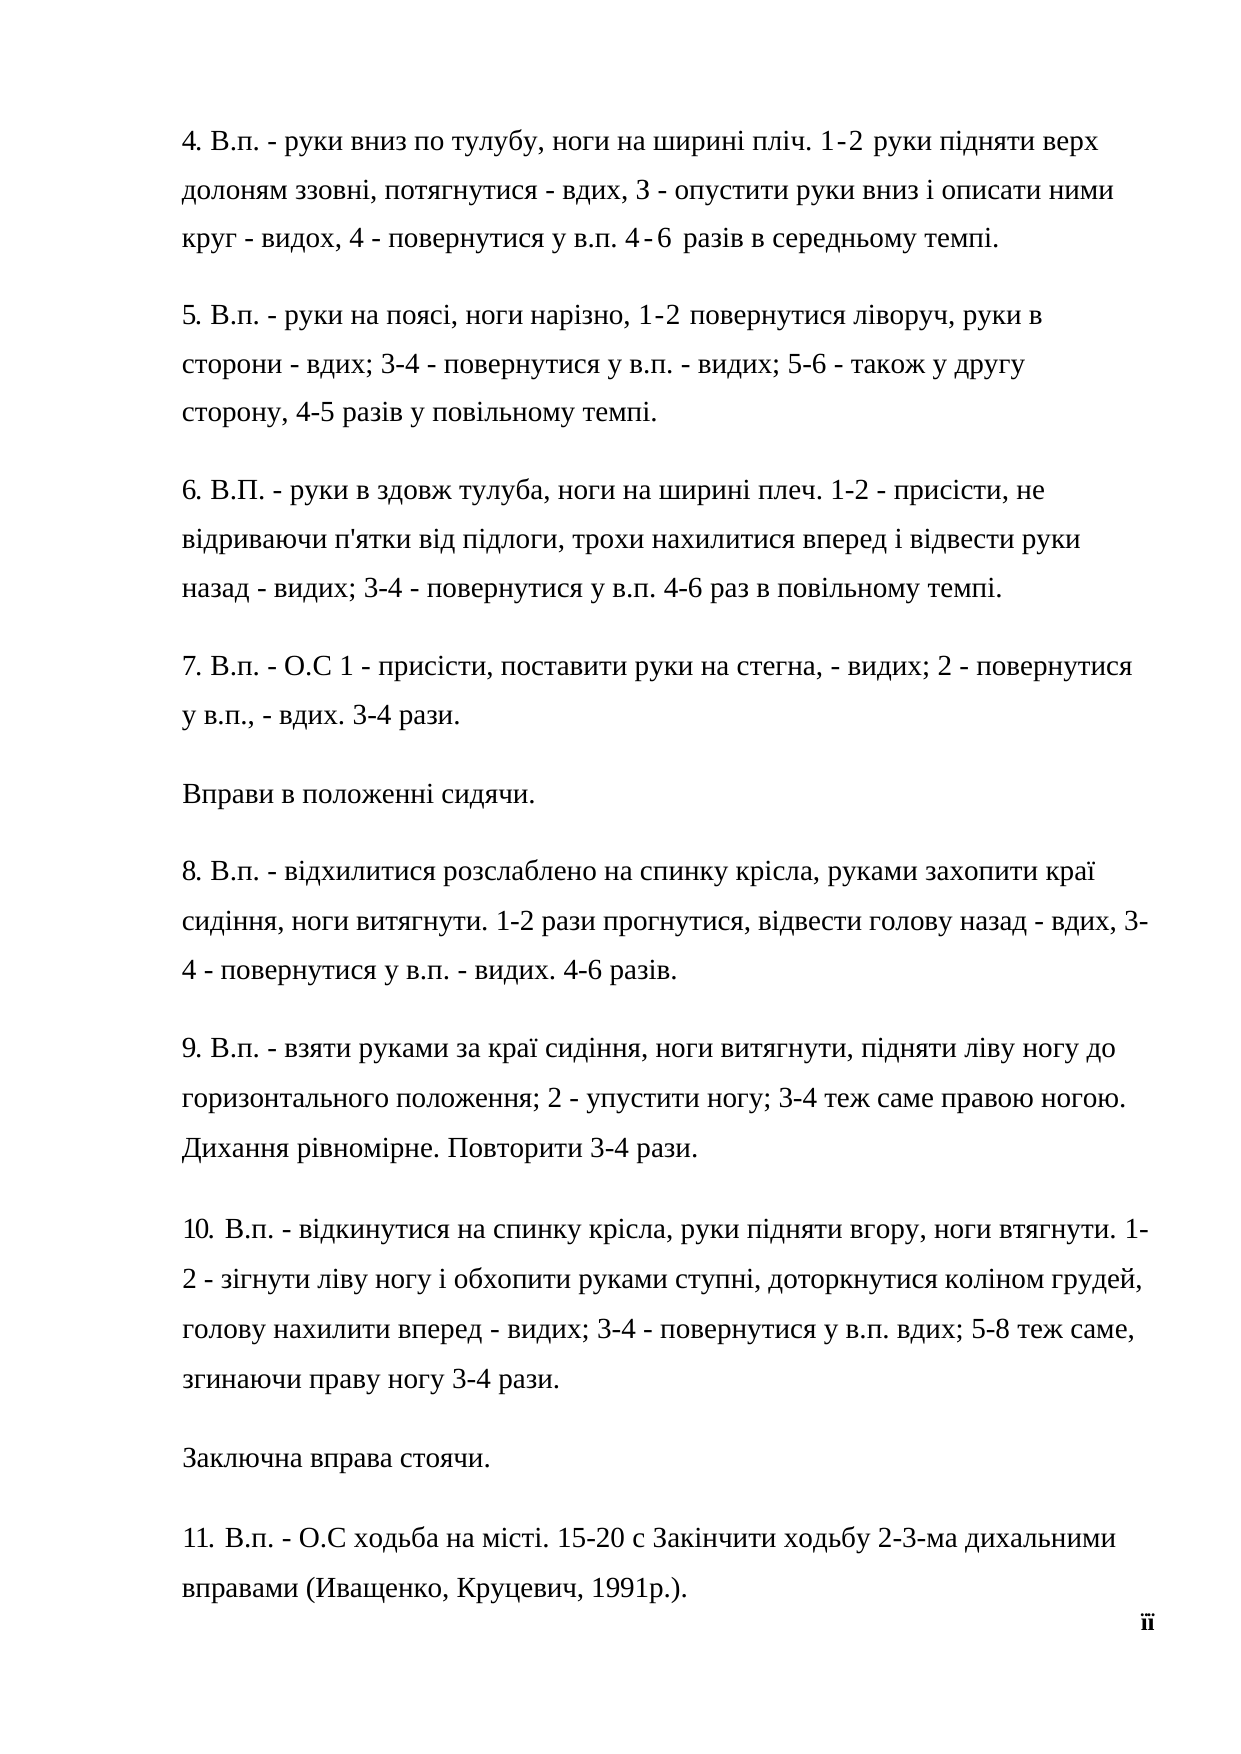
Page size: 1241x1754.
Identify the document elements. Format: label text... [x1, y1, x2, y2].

text вправами (Иващенко, Круцевич, 1991р.). [182, 1570, 1154, 1603]
text її [182, 1607, 1154, 1636]
list В.п. - О.С 1 - присісти, поставити руки на стегна, - видих; 2 - повернутися у в.п., - вдих. 3-4 рази. [182, 636, 1154, 734]
text Вправи в положенні сидячи. [182, 776, 1154, 810]
list В.п. - відхилитися розслаблено на спинку крісла, руками захопити краї сидіння, ноги витягнути. 1-2 рази прогнутися, відвести голову назад - вдих, 3-4 - повернутися у в.п. - видих. 4-6 разів. [182, 841, 1154, 990]
text 11. В.п. - О.С ходьба на місті. 15-20 с Закінчити ходьбу 2-3-ма дихальними [182, 1520, 1154, 1553]
list В.п. - руки вниз по тулубу, ноги на ширині пліч. 1-2 руки підняти верх долоням ззовні, потягнутися - вдих, З - опустити руки вниз і описати ними круг - видох, 4 - повернутися у в.п. 4-6 разів в середньому темпі. [182, 112, 1154, 257]
list В.п. - руки на поясі, ноги нарізно, 1-2 повернутися ліворуч, руки в сторони - вдих; 3-4 - повернутися у в.п. - видих; 5-6 - також у другу сторону, 4-5 разів у повільному темпі. [182, 286, 1100, 432]
list В.п. - взяти руками за краї сидіння, ноги витягнути, підняти ліву ногу до горизонтального положення; 2 - упустити ногу; 3-4 теж саме правою ногою. Дихання рівномірне. Повторити 3-4 рази. [182, 1017, 1154, 1167]
list В.П. - руки в здовж тулуба, ноги на ширині плеч. 1-2 - присісти, не відриваючи п'ятки від підлоги, трохи нахилитися вперед і відвести руки назад - видих; 3-4 - повернутися у в.п. 4-6 раз в повільному темпі. [182, 461, 1100, 607]
text 10. В.п. - відкинутися на спинку крісла, руки підняти вгору, ноги втягнути. 1- 2 - зігнути ліву ногу і обхопити руками ступні, доторкнутися коліном грудей, голову нахилити вперед - видих; 3-4 - повернутися у в.п. вдих; 5-8 теж саме, згинаючи праву ногу 3-4 рази. [182, 1198, 1154, 1398]
text Заключна вправа стоячи. [182, 1440, 1154, 1473]
